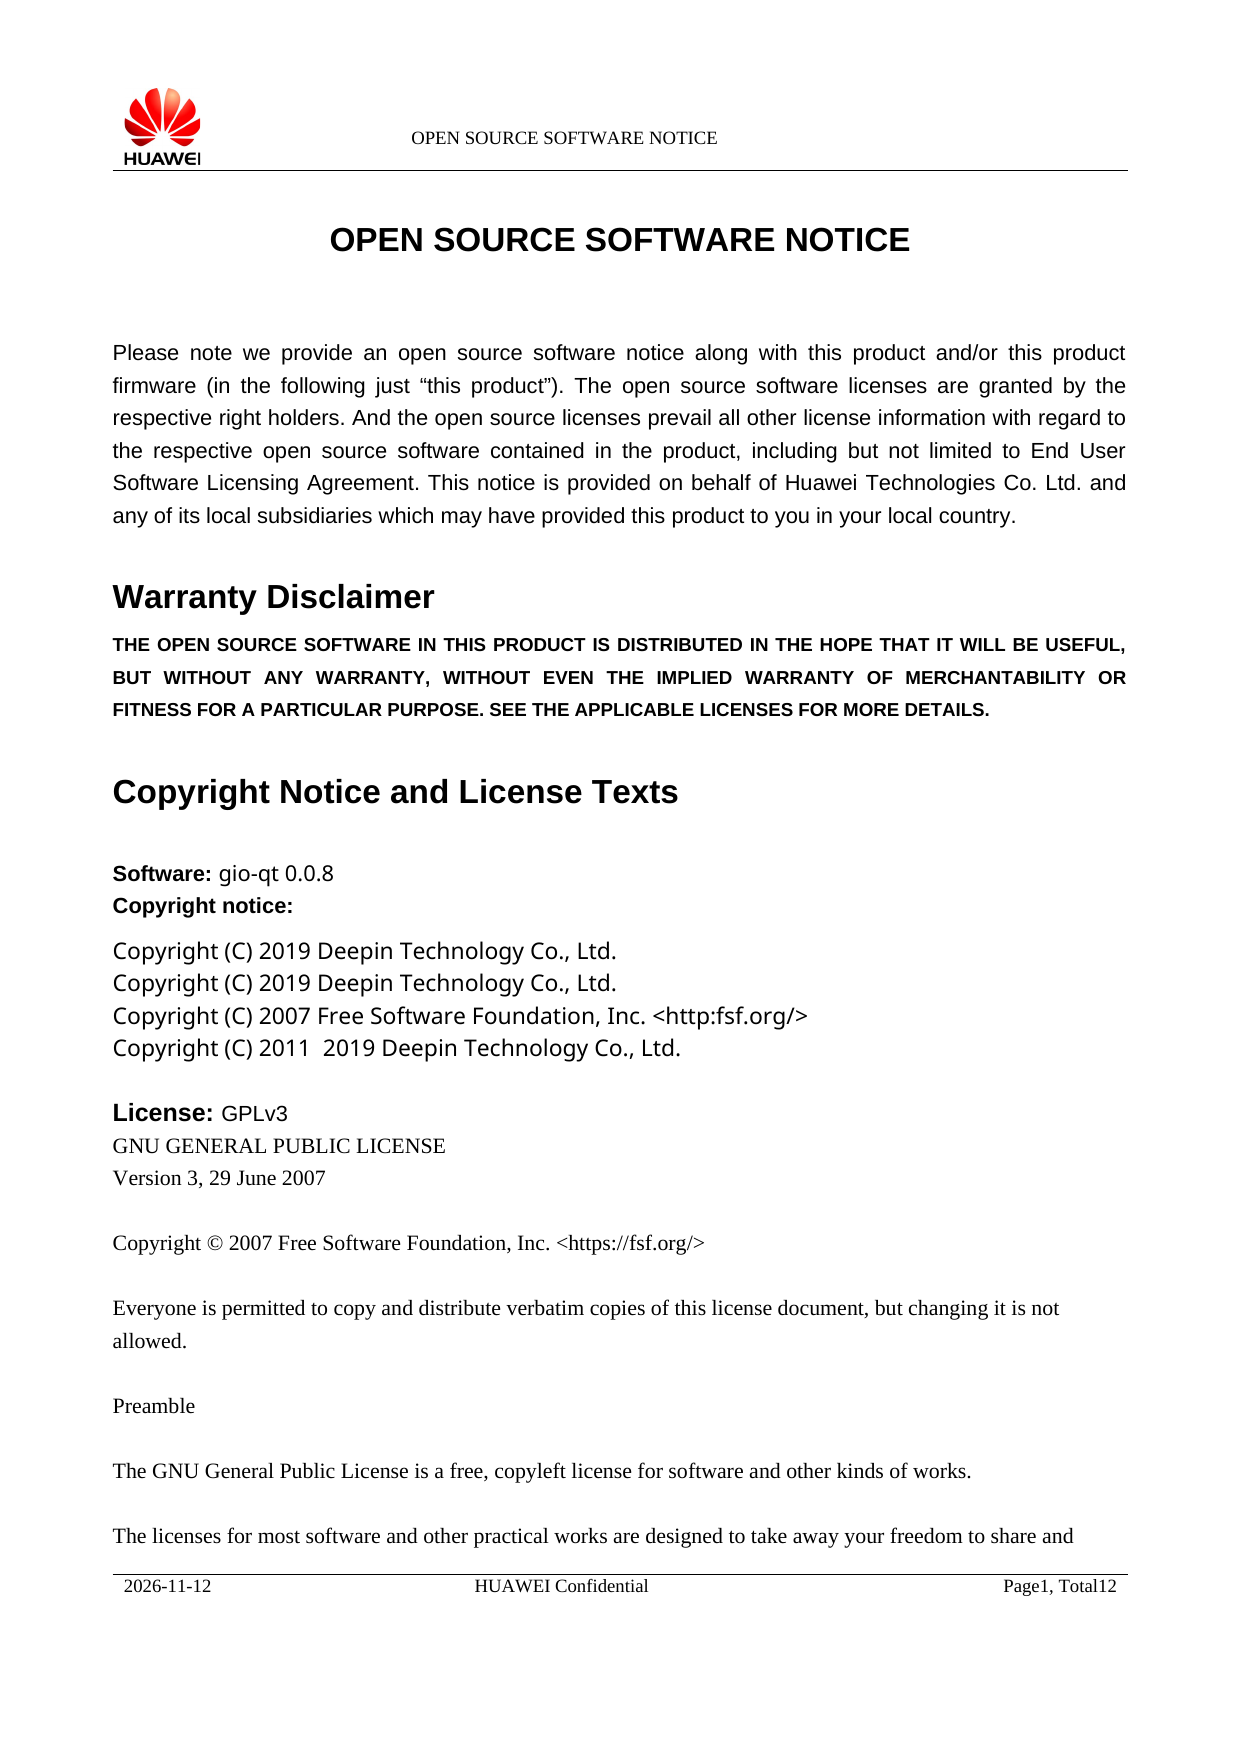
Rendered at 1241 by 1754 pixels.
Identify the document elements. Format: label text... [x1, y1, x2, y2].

text Copyright Notice and License Texts [112, 759, 1128, 824]
title Software: gio-qt 0.0.8 [112, 856, 1128, 889]
text Warranty Disclaimer [112, 564, 1128, 629]
text Copyright notice: [112, 889, 1128, 921]
picture [124, 88, 201, 165]
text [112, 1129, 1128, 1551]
text OPEN SOURCE SOFTWARE NOTICE [112, 206, 1128, 271]
text Copyright (C) 2019 Deepin Technology Co., Ltd. ﻿Copyright (C) 2019 Deepin Technology Co., Ltd. Copyright (C) 2007 Free Software Foundation, Inc. <http:fsf.org/> Copyright (C) 2011 2019 Deepin Technology Co., Ltd. [112, 934, 1128, 1096]
text Please note we provide an open source software notice along with this product and/or this product firmware (in the following just “this product”). The open source software licenses are granted by the respective right holders. And the open source licenses prevail all other license information with regard to the respective open source software contained in the product, including but not limited to End User Software Licensing Agreement. This notice is provided on behalf of Huawei Technologies Co. Ltd. and any of its local subsidiaries which may have provided this product to you in your local country. [112, 336, 1128, 531]
text License: GPLv3 [112, 1096, 1128, 1129]
text The open source software in this product is distributed in the hope that it will be useful, but WITHOUT ANY WARRANTY, without even the implied warranty of MERCHANTABILITY or FITNESS FOR A PARTICULAR PURPOSE. See the applicable licenses for more details. [112, 629, 1128, 726]
